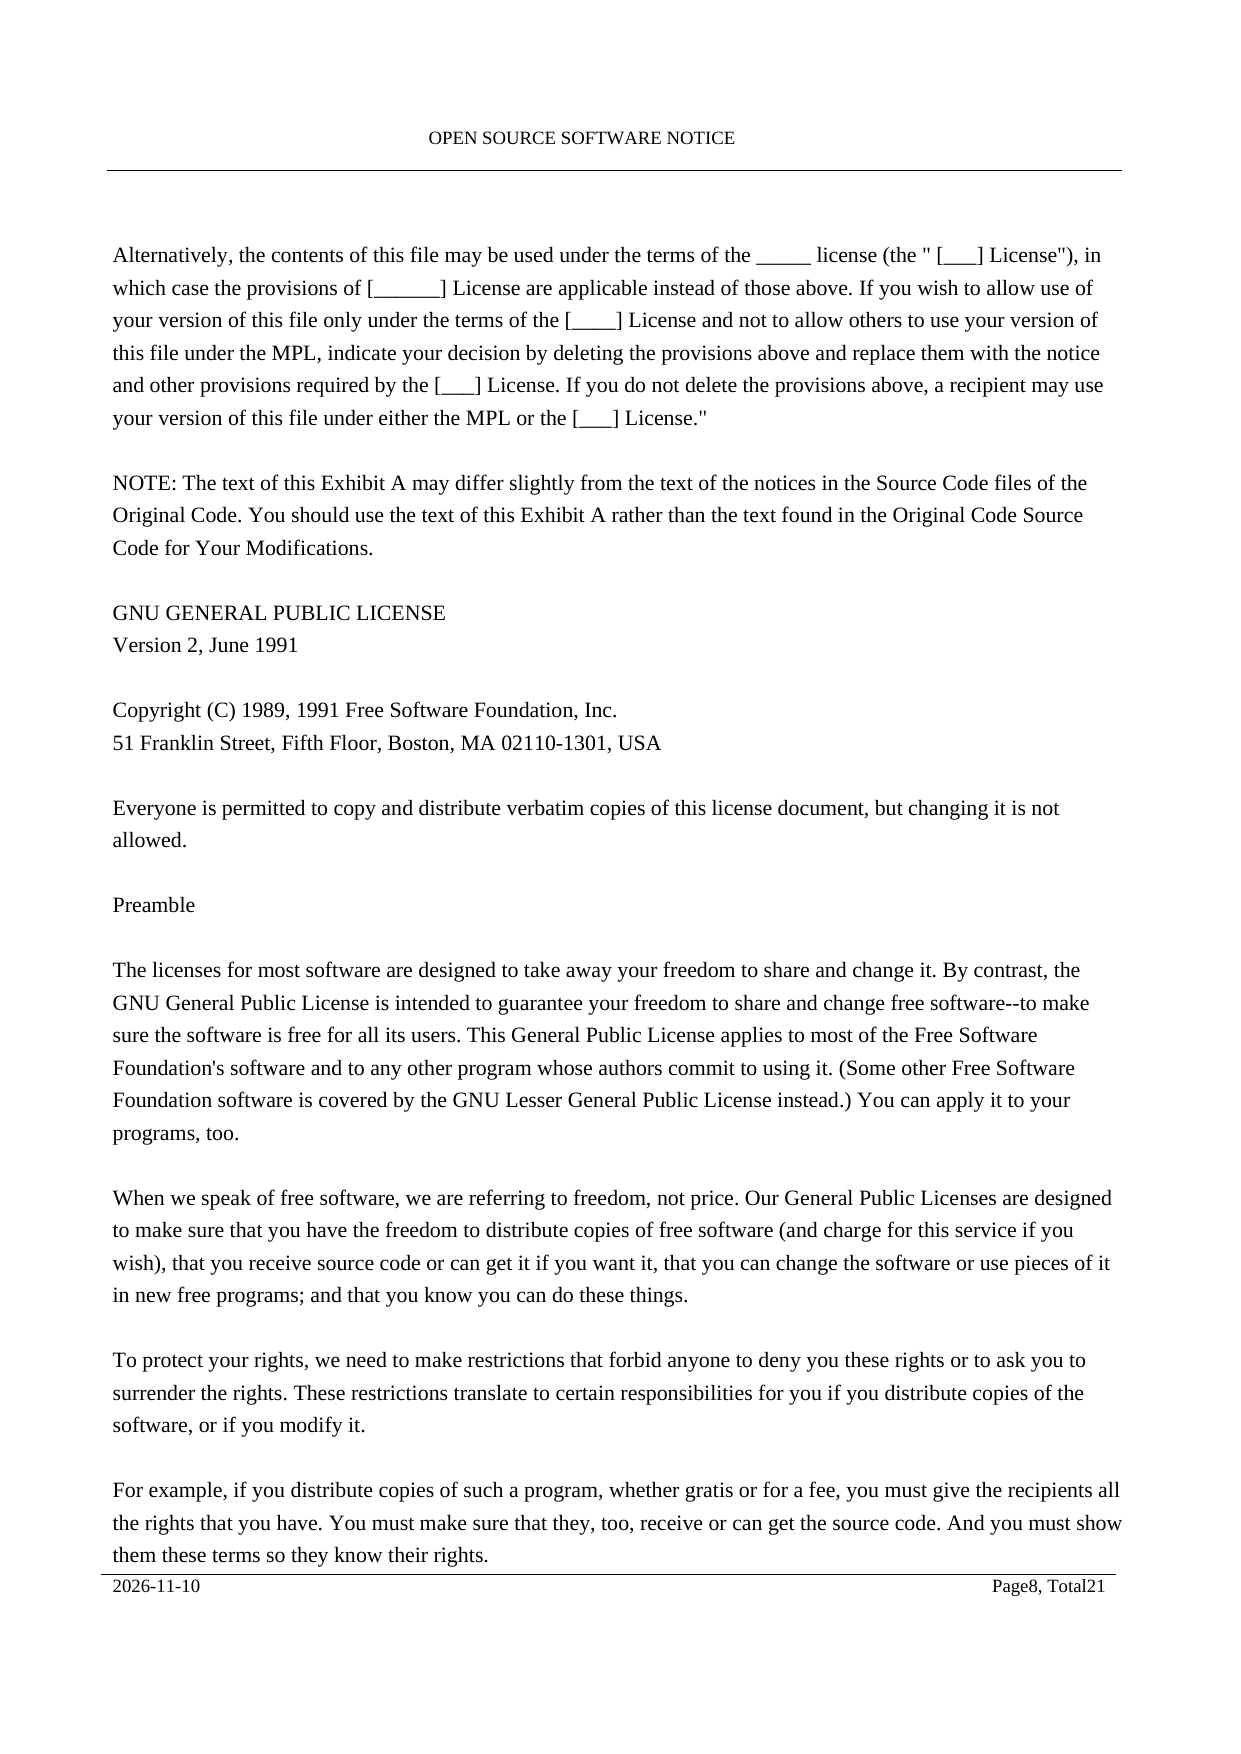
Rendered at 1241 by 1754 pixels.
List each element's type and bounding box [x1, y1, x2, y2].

text [112, 206, 1128, 1571]
